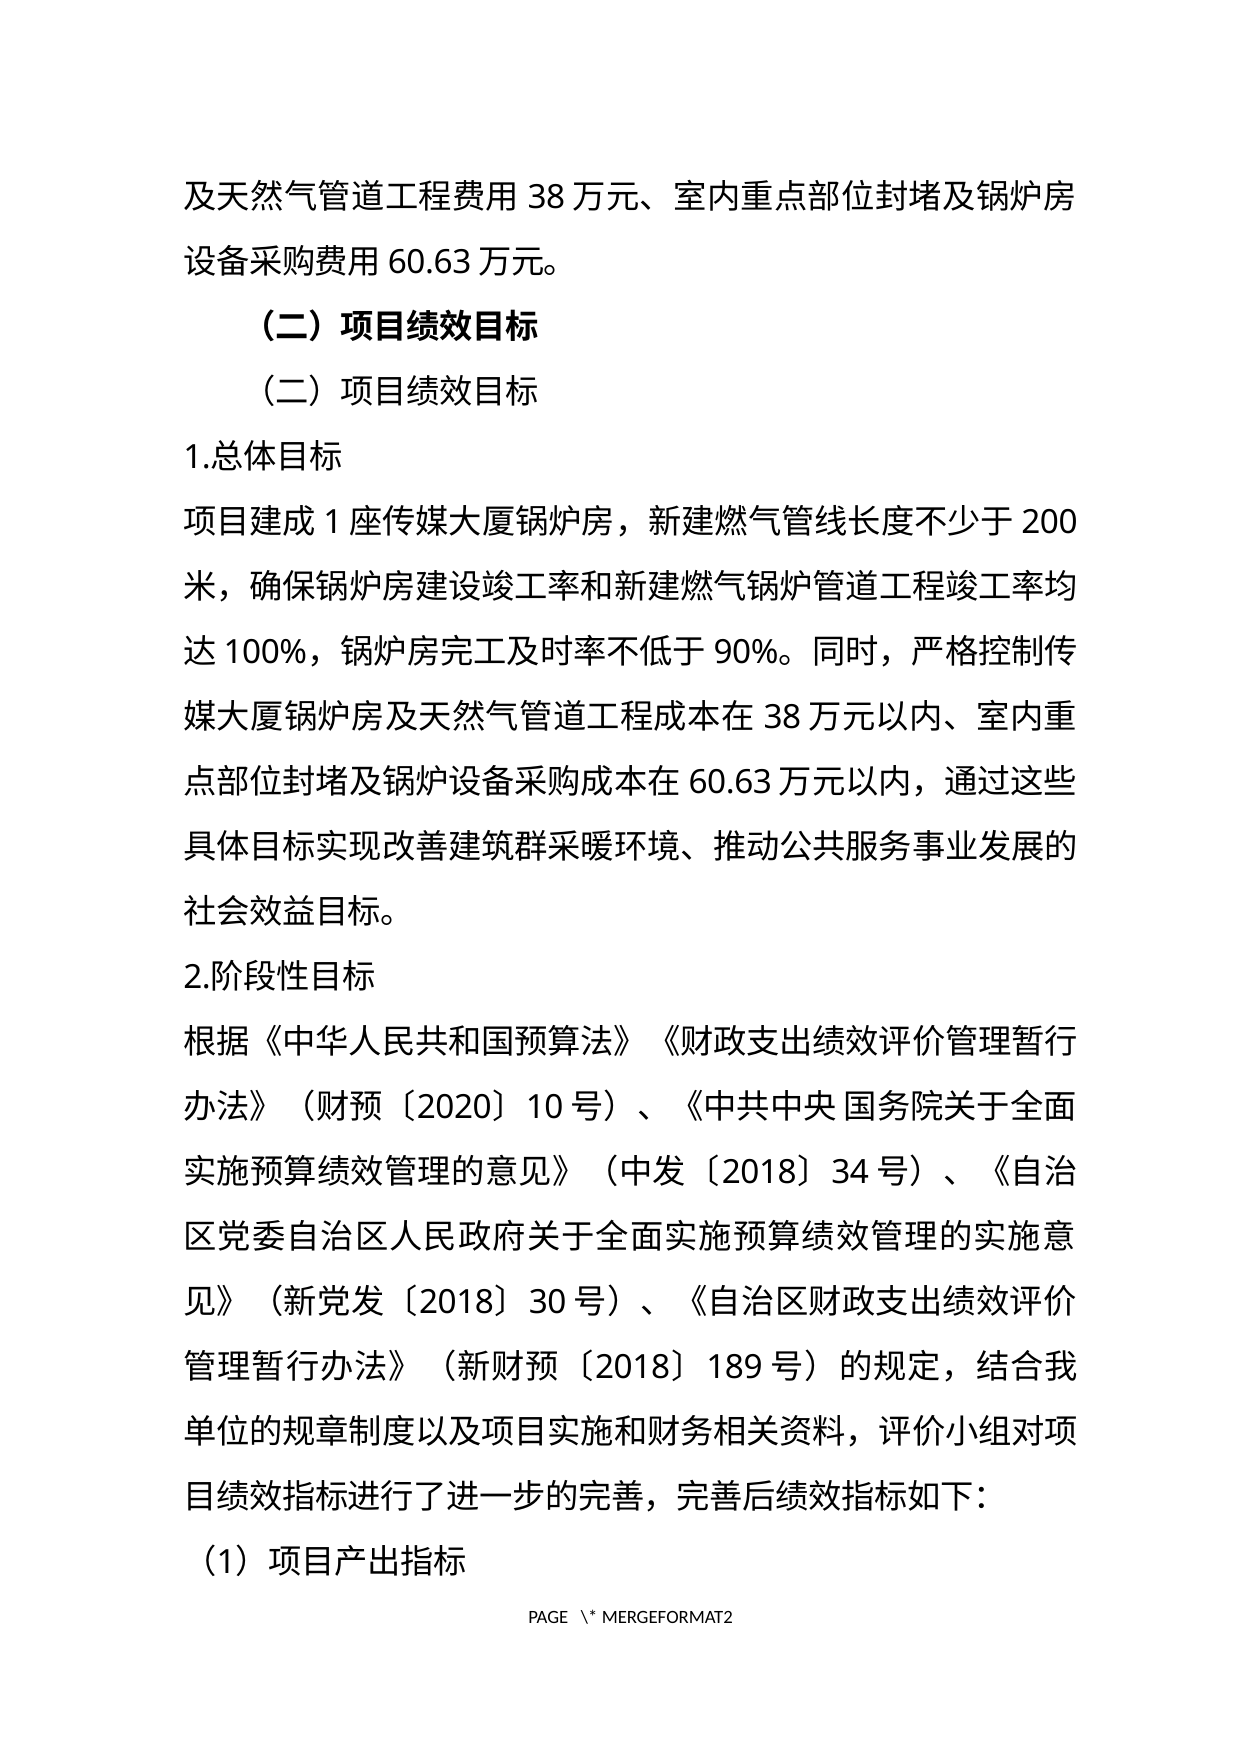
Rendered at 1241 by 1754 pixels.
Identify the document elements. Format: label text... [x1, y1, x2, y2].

text （二）项目绩效目标 [183, 292, 1078, 357]
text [183, 162, 1078, 292]
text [183, 357, 1078, 1592]
